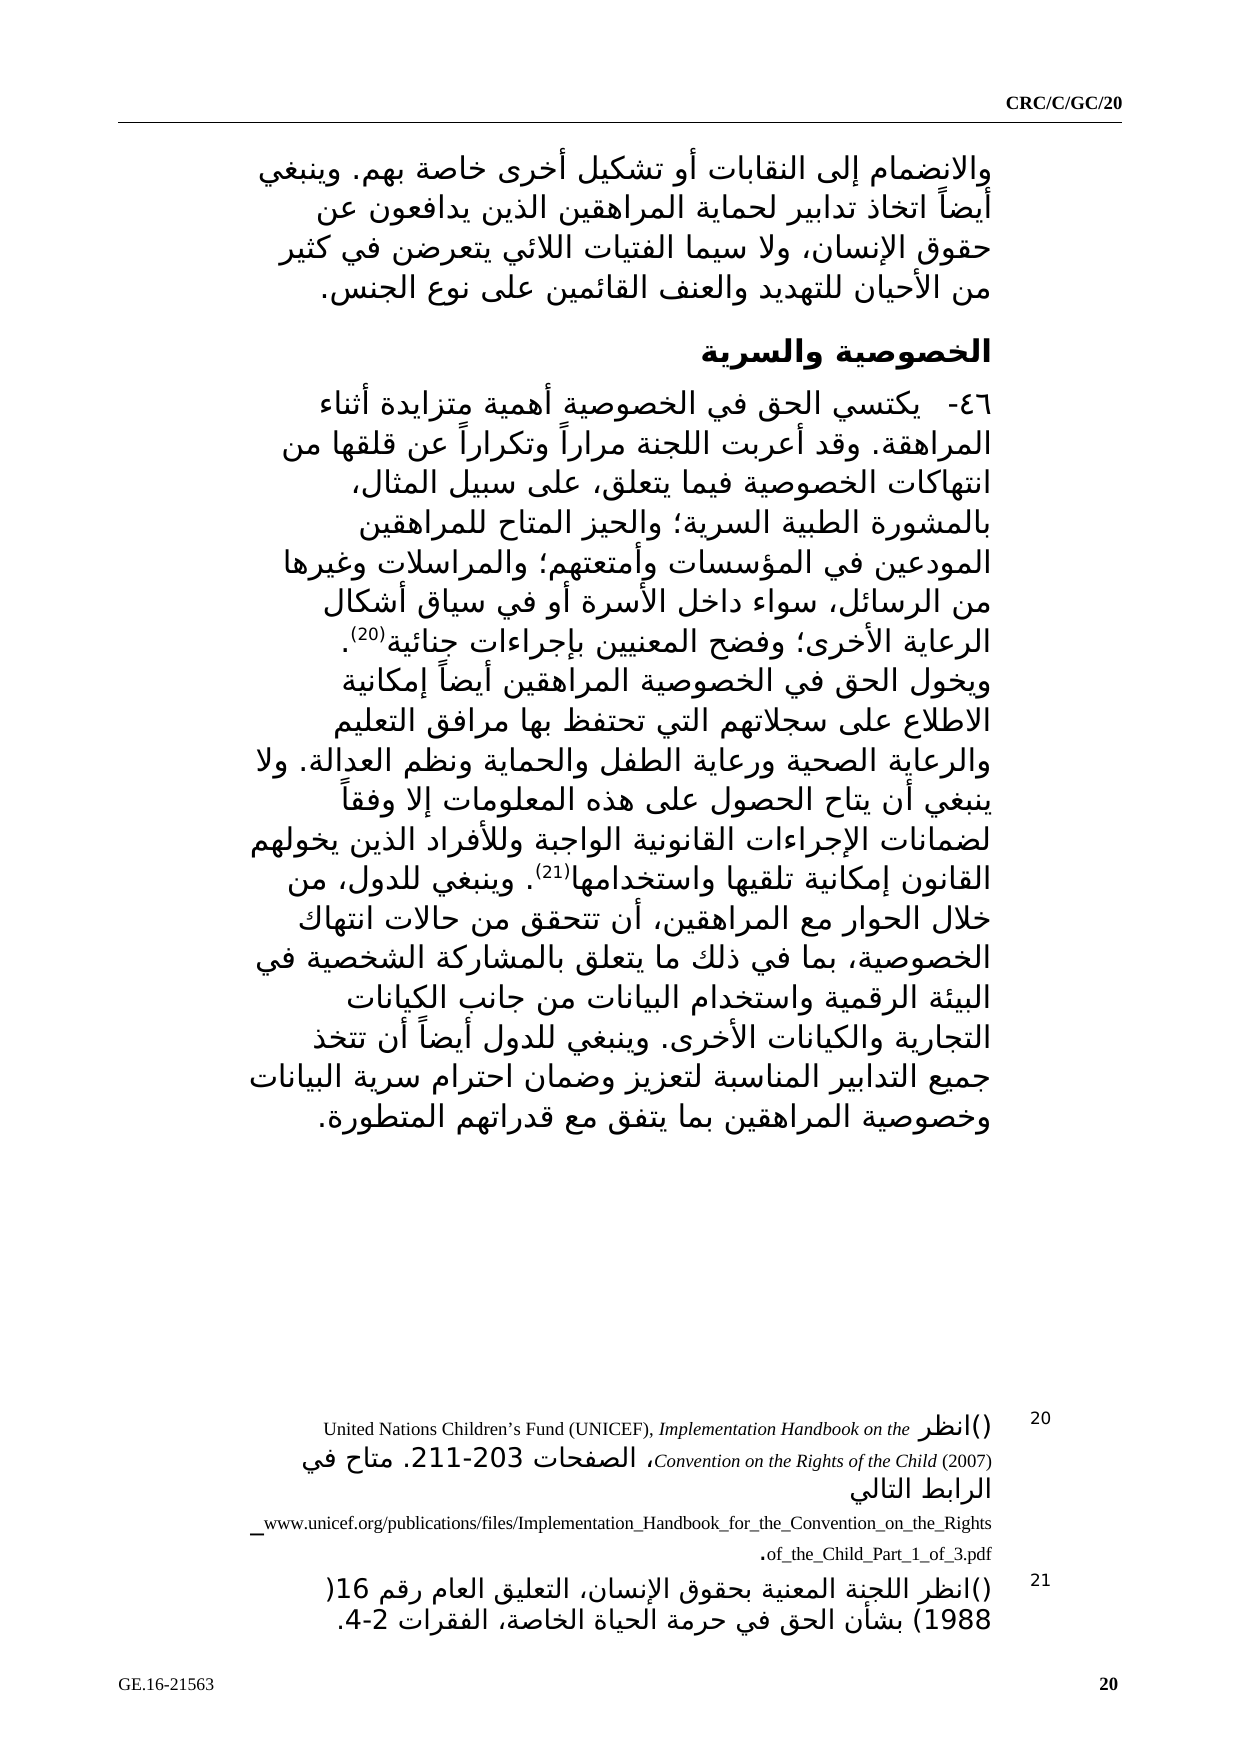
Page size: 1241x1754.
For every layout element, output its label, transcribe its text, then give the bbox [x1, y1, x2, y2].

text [248, 148, 992, 306]
text الخصوصية والسرية [248, 331, 1122, 371]
text ٤٦- يكتسي الحق في الخصوصية أهمية متزايدة أثناء المراهقة. وقد أعربت اللجنة مراراً وتكراراً عن قلقها من انتهاكات الخصوصية فيما يتعلق، على سبيل المثال، بالمشورة الطبية السرية؛ والحيز المتاح للمراهقين المودعين في المؤسسات وأمتعتهم؛ والمراسلات وغيرها من الرسائل، سواء داخل الأسرة أو في سياق أشكال الرعاية الأخرى؛ وفضح المعنيين بإجراءات جنائية(). ويخول الحق في الخصوصية المراهقين أيضاً إمكانية الاطلاع على سجلاتهم التي تحتفظ بها مرافق التعليم والرعاية الصحية ورعاية الطفل والحماية ونظم العدالة. ولا ينبغي أن يتاح الحصول على هذه المعلومات إلا وفقاً لضمانات الإجراءات القانونية الواجبة وللأفراد الذين يخولهم القانون إمكانية تلقيها واستخدامها(). وينبغي للدول، من خلال الحوار مع المراهقين، أن تتحقق من حالات انتهاك الخصوصية، بما في ذلك ما يتعلق بالمشاركة الشخصية في البيئة الرقمية واستخدام البيانات من جانب الكيانات التجارية والكيانات الأخرى. وينبغي للدول أيضاً أن تتخذ جميع التدابير المناسبة لتعزيز وضمان احترام سرية البيانات وخصوصية المراهقين بما يتفق مع قدراتهم المتطورة. [248, 383, 992, 1135]
